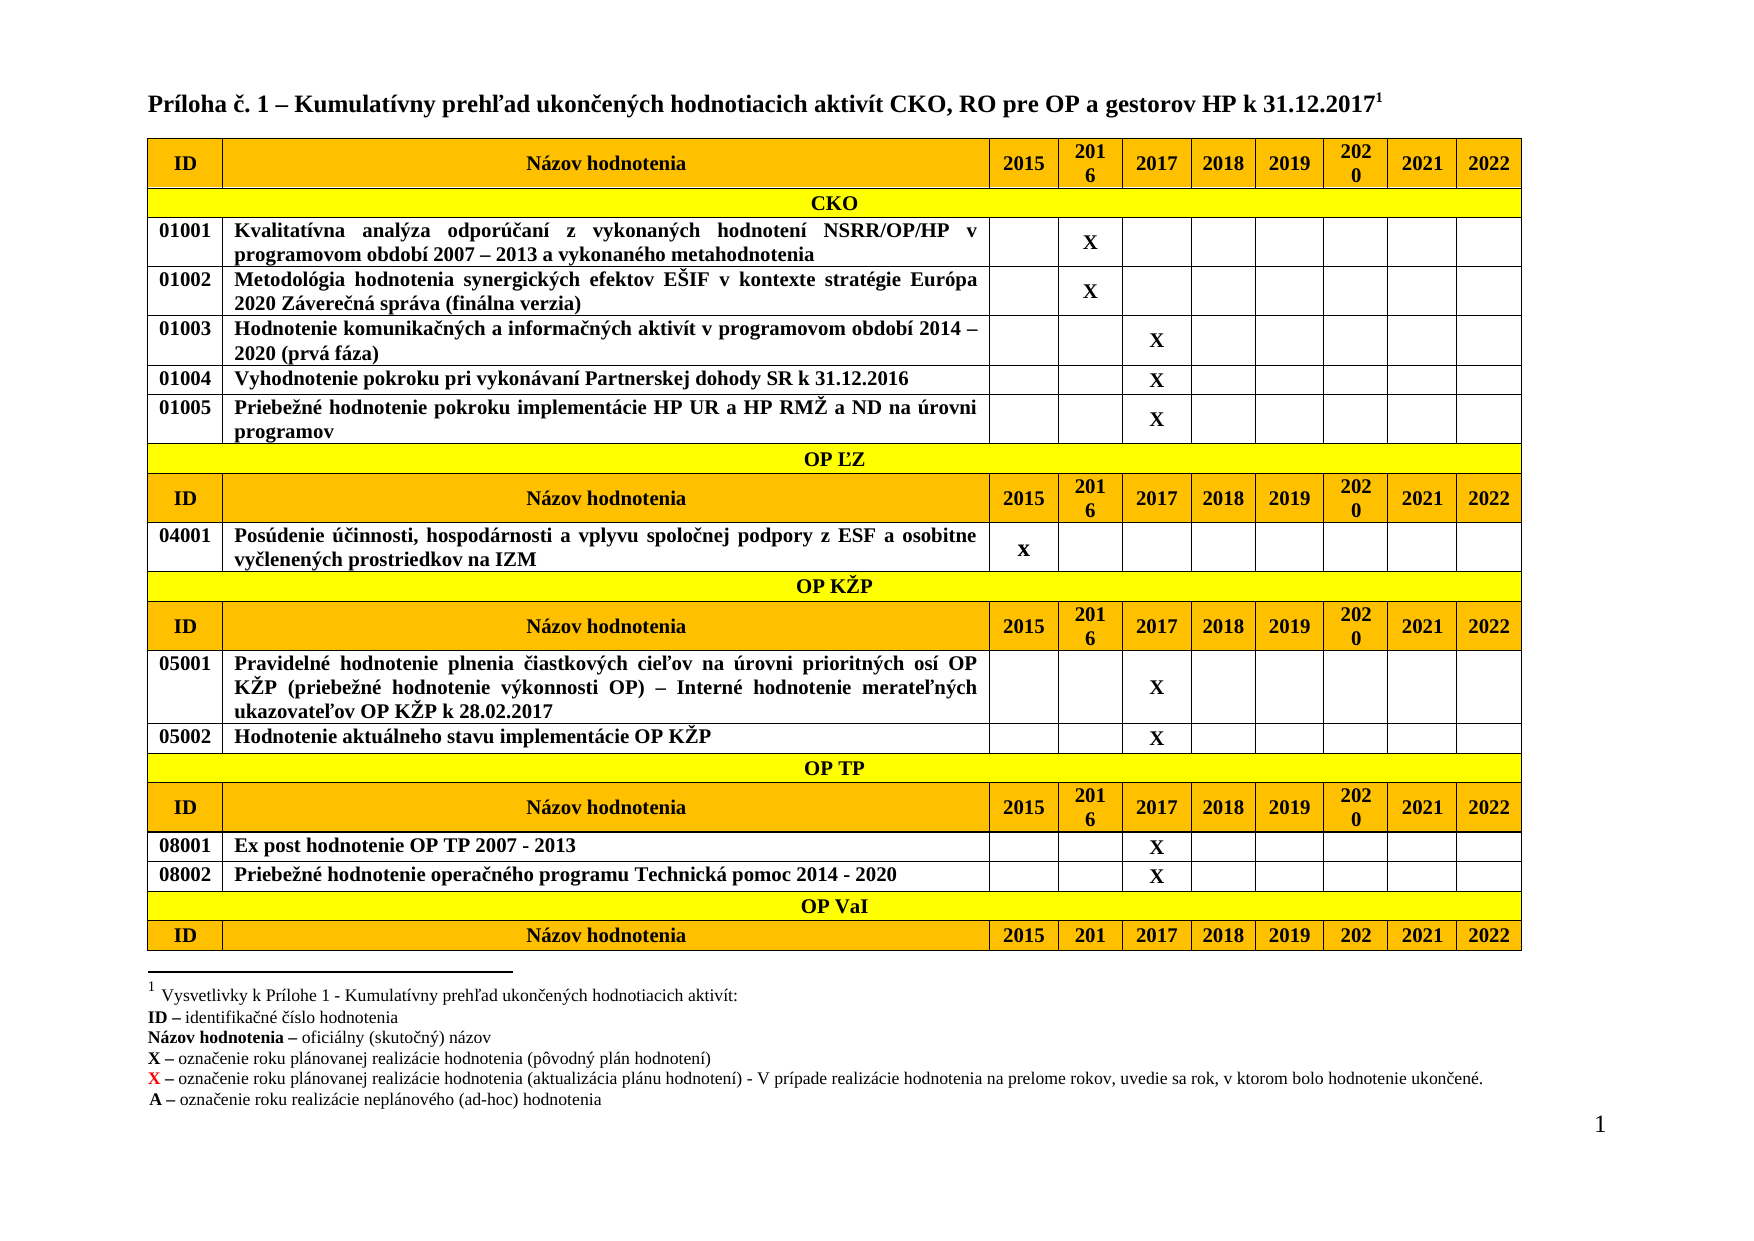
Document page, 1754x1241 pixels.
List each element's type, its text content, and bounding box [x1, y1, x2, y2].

table_cell 2016 [1059, 783, 1122, 831]
table_cell 2016 [1059, 602, 1122, 650]
table_cell [1388, 523, 1456, 571]
table_cell 2017 [1123, 474, 1191, 522]
table_cell 2020 [1324, 921, 1387, 950]
table_cell [1324, 218, 1387, 266]
table_cell 01004 [148, 366, 222, 394]
table_cell [990, 366, 1058, 394]
table_header 2021 [1388, 139, 1456, 187]
table_cell 04001 [148, 523, 222, 571]
table_cell [1256, 862, 1323, 891]
table_cell 2016 [1059, 921, 1122, 950]
table_cell [1059, 833, 1122, 861]
table_cell Názov hodnotenia [223, 602, 989, 650]
table_header 2018 [1192, 139, 1255, 187]
table_cell [1192, 862, 1255, 891]
table_cell CKO [148, 189, 1521, 217]
table_cell [1256, 395, 1323, 443]
table_cell Priebežné hodnotenie pokroku implementácie HP UR a HP RMŽ a ND na úrovni programov [223, 395, 989, 443]
table_cell X [1123, 833, 1191, 861]
table_cell [1192, 395, 1255, 443]
table_cell [1123, 523, 1191, 571]
table_cell [1457, 833, 1521, 861]
table_cell ID [148, 921, 222, 950]
table_cell [990, 651, 1058, 723]
table_cell X [1123, 862, 1191, 891]
table_cell [1192, 651, 1255, 723]
table_cell [1388, 267, 1456, 315]
table_cell 2021 [1388, 602, 1456, 650]
table_cell 2022 [1457, 783, 1521, 831]
table_cell [1256, 651, 1323, 723]
table_cell Posúdenie účinnosti, hospodárnosti a vplyvu spoločnej podpory z ESF a osobitne vyčlenených prostriedkov na IZM [223, 523, 989, 571]
table_cell 2022 [1457, 474, 1521, 522]
table_header 2016 [1059, 139, 1122, 187]
table_cell [1324, 395, 1387, 443]
table_cell [1324, 366, 1387, 394]
table_cell [1256, 523, 1323, 571]
table_cell [990, 724, 1058, 753]
table_header 2022 [1457, 139, 1521, 187]
table_cell [1192, 316, 1255, 364]
table_cell Ex post hodnotenie OP TP 2007 - 2013 [223, 833, 989, 861]
table_cell X [1123, 316, 1191, 364]
table_cell X [1059, 218, 1122, 266]
table_cell [1123, 218, 1191, 266]
table_cell X [1123, 724, 1191, 753]
table_cell [1388, 218, 1456, 266]
table_cell 2019 [1256, 783, 1323, 831]
table_cell [1059, 523, 1122, 571]
table_cell ID [148, 783, 222, 831]
table_cell [1388, 724, 1456, 753]
table_cell [1388, 316, 1456, 364]
table_cell [1192, 523, 1255, 571]
table_cell 2022 [1457, 602, 1521, 650]
table_cell 2021 [1388, 474, 1456, 522]
table_cell Hodnotenie aktuálneho stavu implementácie OP KŽP [223, 724, 989, 753]
table_cell 2015 [990, 602, 1058, 650]
table_cell [1123, 267, 1191, 315]
table_cell 2020 [1324, 602, 1387, 650]
table_cell [1059, 724, 1122, 753]
table_cell 2019 [1256, 921, 1323, 950]
table_cell Priebežné hodnotenie operačného programu Technická pomoc 2014 - 2020 [223, 862, 989, 891]
table_cell [1324, 267, 1387, 315]
table_cell 2020 [1324, 474, 1387, 522]
table_cell Metodológia hodnotenia synergických efektov EŠIF v kontexte stratégie Európa 2020 Záverečná správa (finálna verzia) [223, 267, 989, 315]
table_cell [1192, 267, 1255, 315]
table_cell [1388, 366, 1456, 394]
table_cell 08001 [148, 833, 222, 861]
table_cell [1059, 651, 1122, 723]
table_cell Pravidelné hodnotenie plnenia čiastkových cieľov na úrovni prioritných osí OP KŽP (priebežné hodnotenie výkonnosti OP) – Interné hodnotenie merateľných ukazovateľov OP KŽP k 28.02.2017 [223, 651, 989, 723]
table_cell [1388, 862, 1456, 891]
table_cell 2016 [1059, 474, 1122, 522]
table_cell 2020 [1324, 783, 1387, 831]
table_cell [1457, 523, 1521, 571]
table_cell ID [148, 602, 222, 650]
table_cell [1059, 862, 1122, 891]
table_header ID [148, 139, 222, 187]
table_cell [1324, 862, 1387, 891]
table_cell [1457, 218, 1521, 266]
table_cell 2017 [1123, 602, 1191, 650]
table_cell [990, 267, 1058, 315]
table_cell OP TP [148, 754, 1521, 782]
table_cell OP KŽP [148, 572, 1521, 601]
table_cell [1192, 218, 1255, 266]
table_cell [1457, 267, 1521, 315]
table_cell 2018 [1192, 602, 1255, 650]
table_cell 2017 [1123, 921, 1191, 950]
table_cell x [990, 523, 1058, 571]
table_cell [1256, 316, 1323, 364]
table_cell [1256, 366, 1323, 394]
table_cell 05002 [148, 724, 222, 753]
table_cell [1324, 651, 1387, 723]
table_cell [1388, 833, 1456, 861]
table_cell [1388, 395, 1456, 443]
table_cell Kvalitatívna analýza odporúčaní z vykonaných hodnotení NSRR/OP/HP v programovom období 2007 – 2013 a vykonaného metahodnotenia [223, 218, 989, 266]
table_cell [1256, 267, 1323, 315]
table_cell 2015 [990, 921, 1058, 950]
table_cell [990, 218, 1058, 266]
table_cell X [1123, 651, 1191, 723]
table_cell [1059, 316, 1122, 364]
table_cell Názov hodnotenia [223, 783, 989, 831]
table_cell Vyhodnotenie pokroku pri vykonávaní Partnerskej dohody SR k 31.12.2016 [223, 366, 989, 394]
table_cell [990, 862, 1058, 891]
table_cell 2019 [1256, 602, 1323, 650]
table_header 2015 [990, 139, 1058, 187]
table_header 2017 [1123, 139, 1191, 187]
table_cell [1324, 724, 1387, 753]
table_cell [990, 833, 1058, 861]
table_header 2019 [1256, 139, 1323, 187]
table_cell [1457, 316, 1521, 364]
table_cell [1457, 724, 1521, 753]
table_cell 2018 [1192, 921, 1255, 950]
table_cell 01003 [148, 316, 222, 364]
table_cell [1256, 218, 1323, 266]
table_cell [1457, 651, 1521, 723]
table_cell [1059, 366, 1122, 394]
table_cell Hodnotenie komunikačných a informačných aktivít v programovom období 2014 – 2020 (prvá fáza) [223, 316, 989, 364]
table_cell 05001 [148, 651, 222, 723]
table_cell 2017 [1123, 783, 1191, 831]
table_cell [1192, 833, 1255, 861]
table_cell [1457, 395, 1521, 443]
table_cell 2021 [1388, 921, 1456, 950]
table_cell X [1059, 267, 1122, 315]
table_cell OP ĽZ [148, 444, 1521, 473]
table_cell ID [148, 474, 222, 522]
table_cell 01002 [148, 267, 222, 315]
table_cell 01005 [148, 395, 222, 443]
table_cell X [1123, 366, 1191, 394]
table_cell Názov hodnotenia [223, 474, 989, 522]
table_cell 01001 [148, 218, 222, 266]
table_cell [1388, 651, 1456, 723]
table_cell Názov hodnotenia [223, 921, 989, 950]
table_cell 2015 [990, 474, 1058, 522]
table_header Názov hodnotenia [223, 139, 989, 187]
table_cell [1192, 724, 1255, 753]
text Príloha č. 1 – Kumulatívny prehľad ukončených hodnotiacich aktivít CKO, RO pre OP a gestorov HP k 31.12.2017 [148, 89, 1606, 117]
table_cell 2022 [1457, 921, 1521, 950]
table_cell [990, 316, 1058, 364]
table_cell 2018 [1192, 474, 1255, 522]
table_header 2020 [1324, 139, 1387, 187]
table_cell [1059, 395, 1122, 443]
table_cell [1192, 366, 1255, 394]
table_cell 08002 [148, 862, 222, 891]
table_cell 2021 [1388, 783, 1456, 831]
table_cell [1324, 833, 1387, 861]
table_cell [1256, 833, 1323, 861]
table_cell [1256, 724, 1323, 753]
table_cell X [1123, 395, 1191, 443]
table_cell 2018 [1192, 783, 1255, 831]
table_cell 2015 [990, 783, 1058, 831]
table_cell [1324, 316, 1387, 364]
table_cell 2019 [1256, 474, 1323, 522]
table_cell [990, 395, 1058, 443]
table_cell [1457, 366, 1521, 394]
table_cell [1457, 862, 1521, 891]
table_cell [1324, 523, 1387, 571]
table_cell OP VaI [148, 892, 1521, 920]
